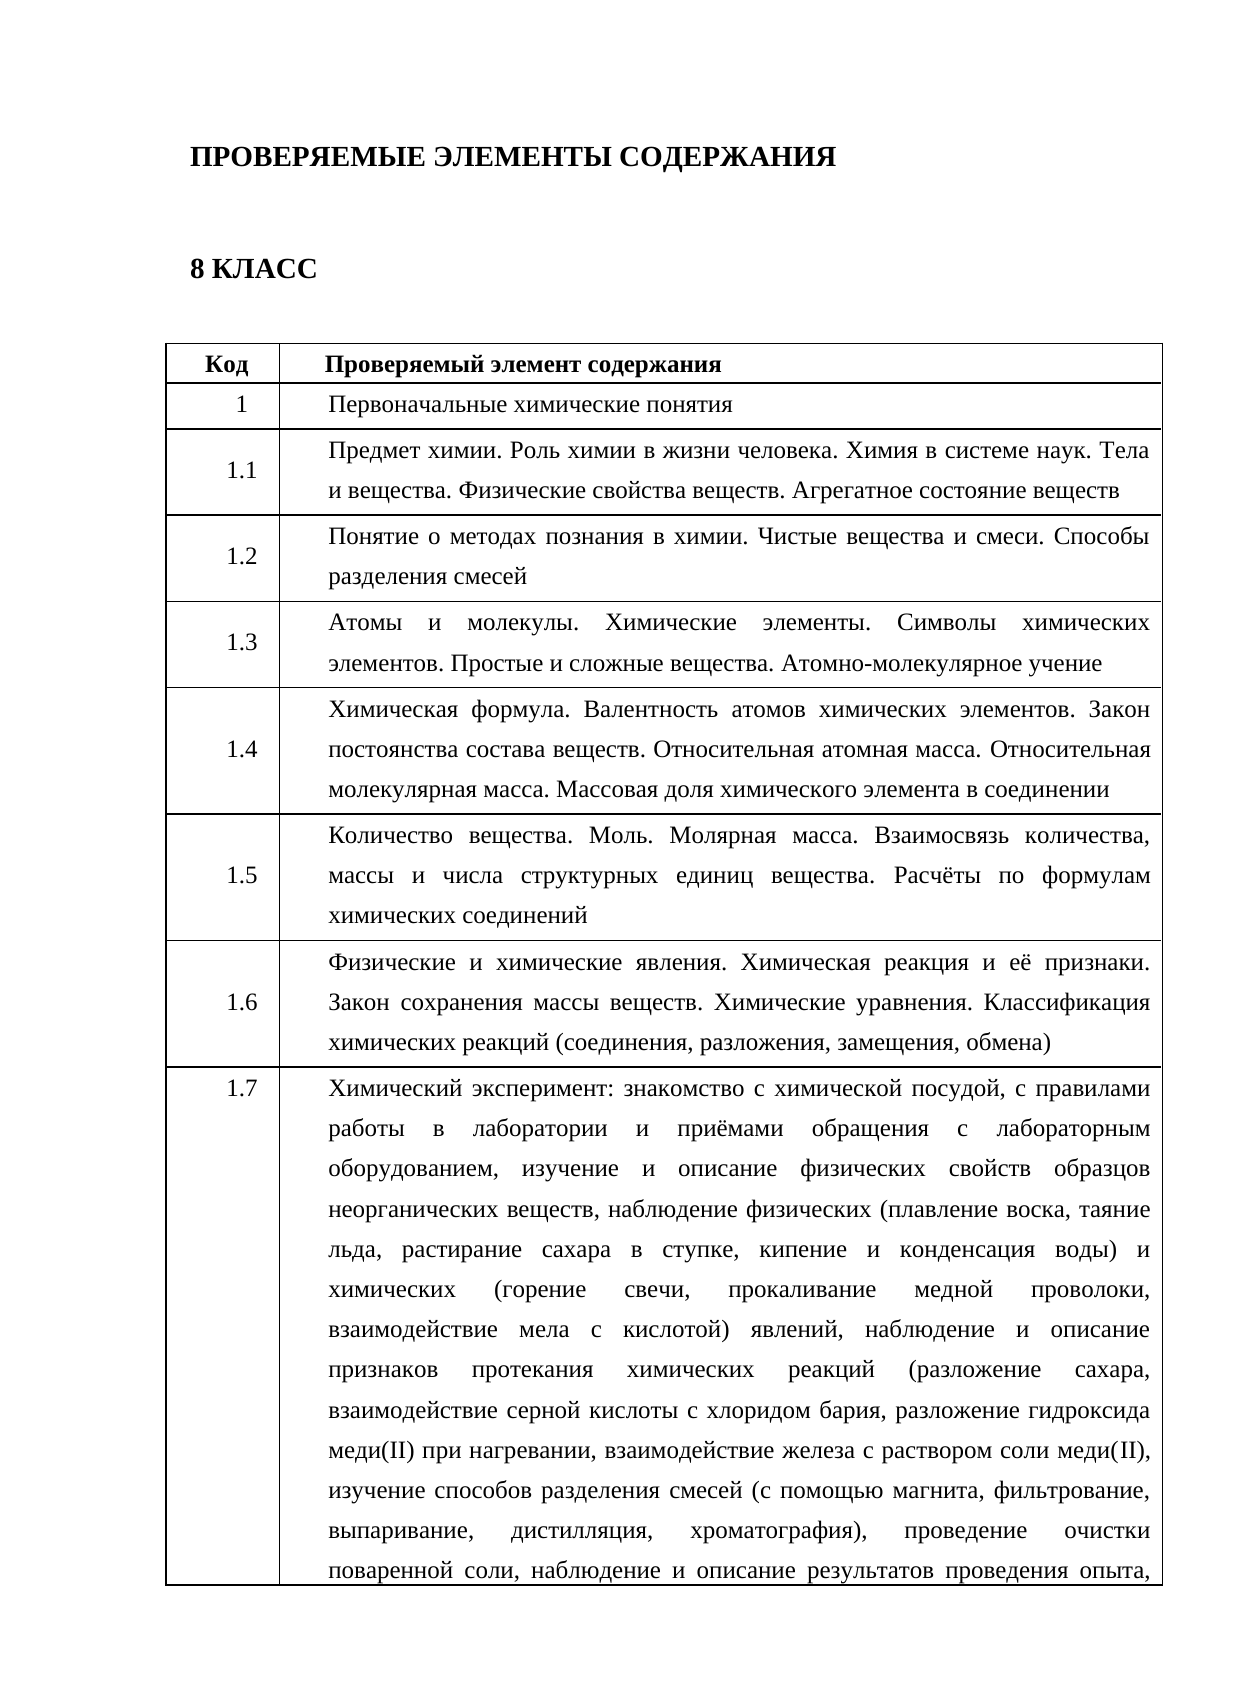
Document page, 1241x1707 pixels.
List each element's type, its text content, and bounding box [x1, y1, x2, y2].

table_cell Количество вещества. Моль. Молярная масса. Взаимосвязь количества, массы и числа структурных единиц вещества. Расчёты по формулам химических соединений [280, 813, 1162, 940]
table_cell Понятие о методах познания в химии. Чистые вещества и смеси. Способы разделения смесей [280, 514, 1162, 601]
table_cell Первоначальные химические понятия [280, 382, 1162, 428]
table_cell 1.5 [167, 815, 279, 940]
table_cell Химическая формула. Валентность атомов химических элементов. Закон постоянства состава веществ. Относительная атомная масса. Относительная молекулярная масса. Массовая доля химического элемента в соединении [280, 687, 1162, 813]
table_cell Физические и химические явления. Химическая реакция и её признаки. Закон сохранения массы веществ. Химические уравнения. Классификация химических реакций (соединения, разложения, замещения, обмена) [280, 940, 1162, 1066]
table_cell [280, 1066, 1162, 1584]
table_cell Предмет химии. Роль химии в жизни человека. Химия в системе наук. Тела и вещества. Физические свойства веществ. Агрегатное состояние веществ [280, 428, 1162, 514]
text ПРОВЕРЯЕМЫЕ ЭЛЕМЕНТЫ СОДЕРЖАНИЯ [190, 139, 1152, 172]
table_header Проверяемый элемент содержания [280, 344, 1162, 382]
table_cell 1.4 [167, 688, 279, 813]
table_cell 1 [167, 384, 279, 428]
table_cell 1.7 [167, 1068, 279, 1584]
table_cell 1.2 [167, 516, 279, 601]
table_cell 1.1 [167, 430, 279, 514]
table_cell Атомы и молекулы. Химические элементы. Символы химических элементов. Простые и сложные вещества. Атомно-молекулярное учение [280, 601, 1162, 687]
text 8 КЛАСС [190, 251, 1152, 285]
table_cell 1.3 [167, 602, 279, 687]
table_header Код [167, 344, 279, 382]
table_cell 1.6 [167, 941, 279, 1066]
